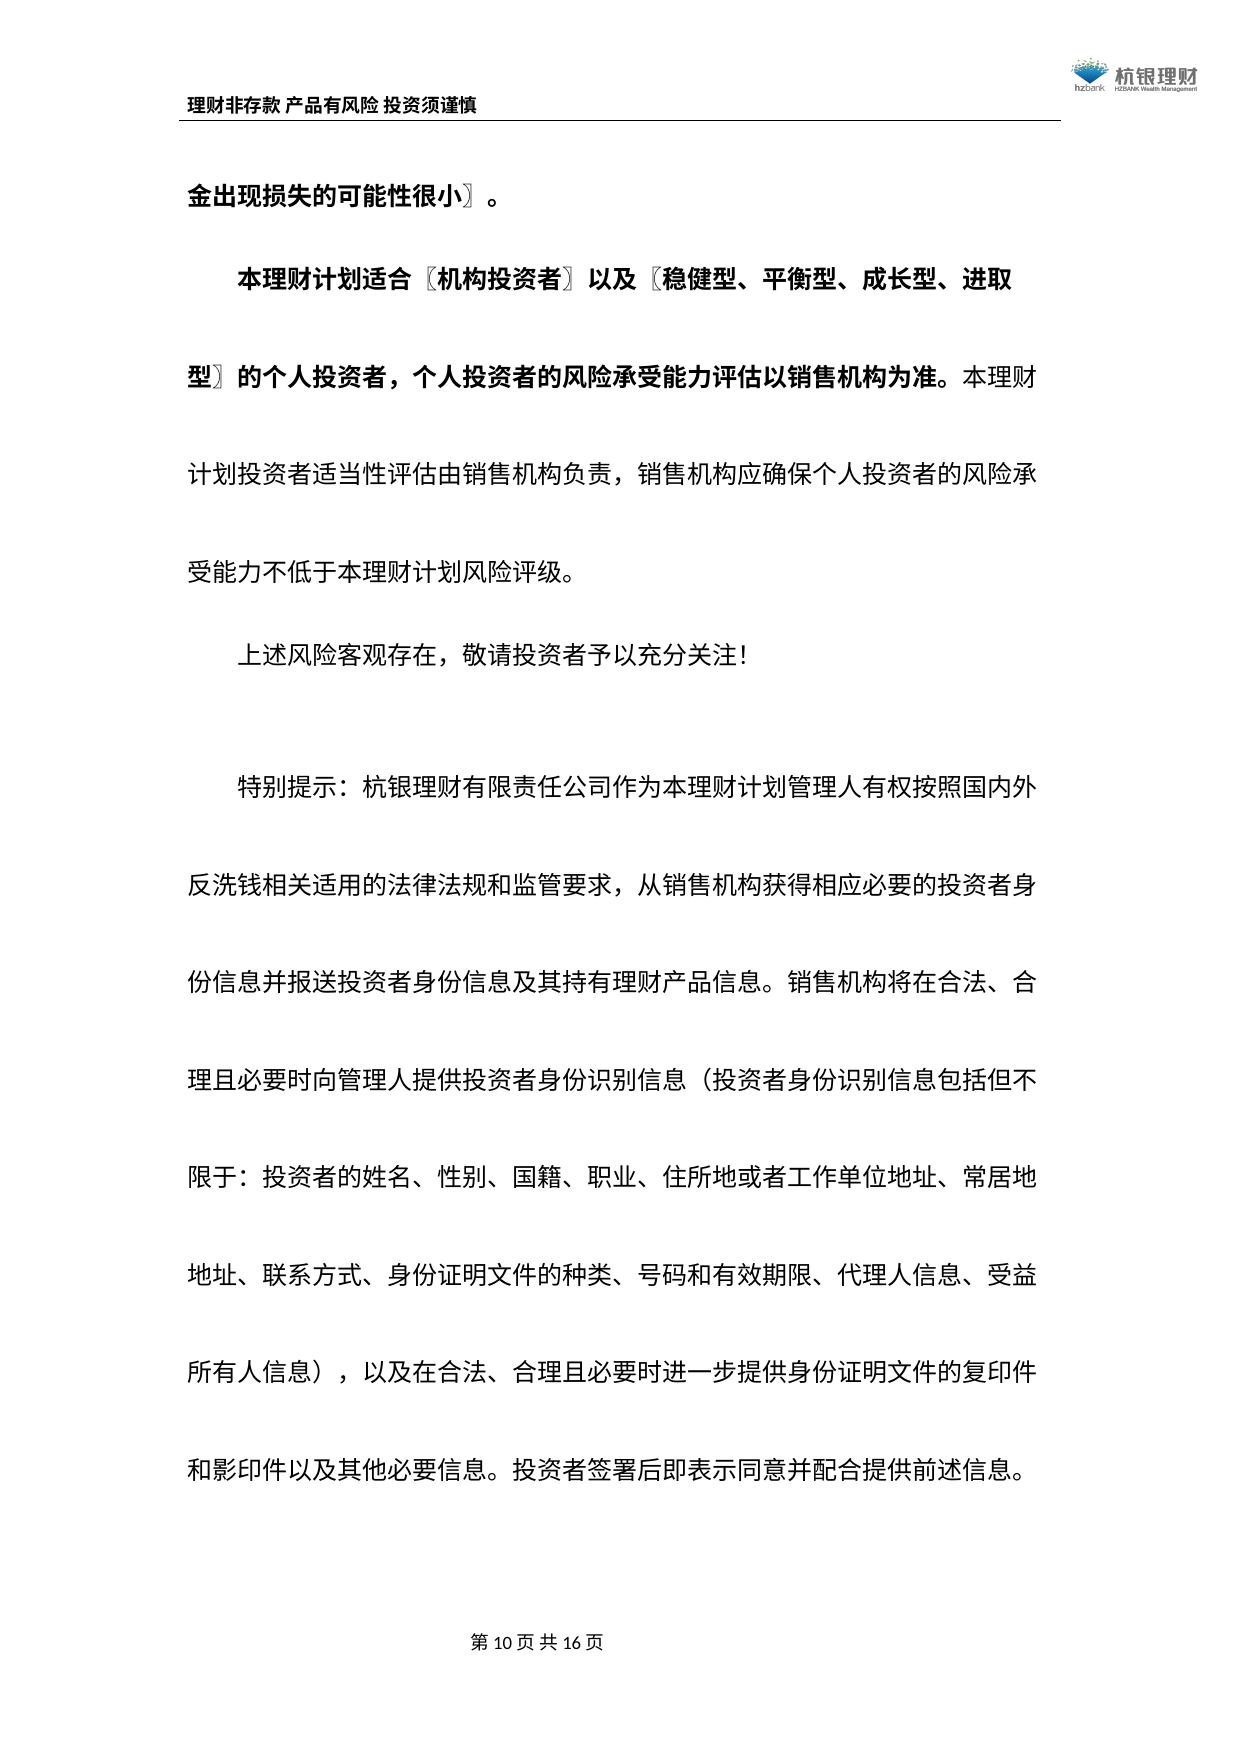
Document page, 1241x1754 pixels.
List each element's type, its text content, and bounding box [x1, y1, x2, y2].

text 本理财计划适合〖机构投资者〗以及〖稳健型、平衡型、成长型、进取型〗的个人投资者，个人投资者的风险承受能力评估以销售机构为准。本理财计划投资者适当性评估由销售机构负责，销售机构应确保个人投资者的风险承受能力不低于本理财计划风险评级。 [187, 245, 1053, 603]
text 上述风险客观存在，敬请投资者予以充分关注！ [187, 621, 1053, 686]
picture [1027, 0, 1240, 151]
text 特别提示：杭银理财有限责任公司作为本理财计划管理人有权按照国内外反洗钱相关适用的法律法规和监管要求，从销售机构获得相应必要的投资者身份信息并报送投资者身份信息及其持有理财产品信息。销售机构将在合法、合理且必要时向管理人提供投资者身份识别信息（投资者身份识别信息包括但不限于：投资者的姓名、性别、国籍、职业、住所地或者工作单位地址、常居地地址、联系方式、身份证明文件的种类、号码和有效期限、代理人信息、受益所有人信息），以及在合法、合理且必要时进一步提供身份证明文件的复印件和影印件以及其他必要信息。投资者签署后即表示同意并配合提供前述信息。 [187, 753, 1053, 1501]
